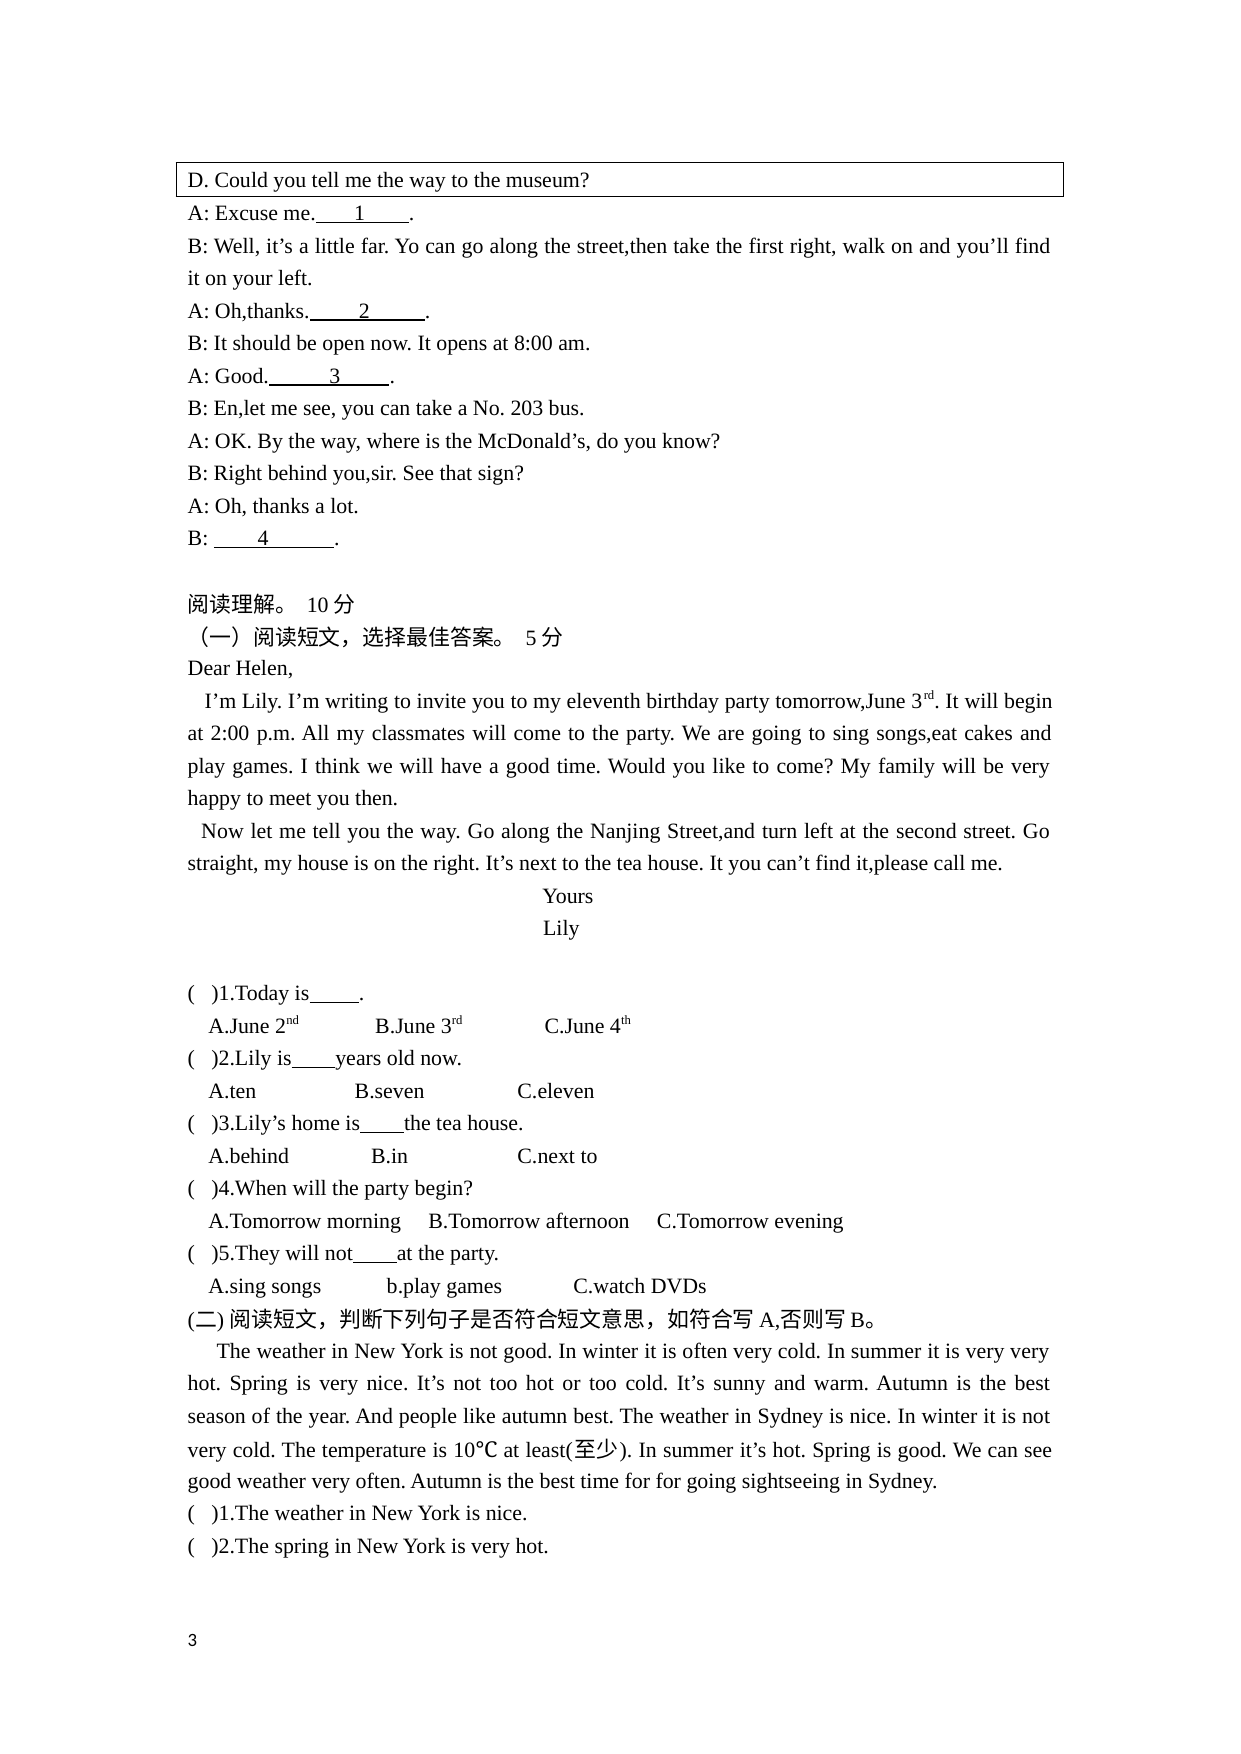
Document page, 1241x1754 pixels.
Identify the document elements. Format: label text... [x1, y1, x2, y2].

list ( )2.Lily is years old now. [187, 1042, 1053, 1074]
list B: Right behind you,sir. See that sign? [187, 457, 1053, 489]
list A.ten B.seven C.eleven [187, 1074, 1053, 1107]
list A: Oh, thanks a lot. [187, 489, 1053, 522]
list A: OK. By the way, where is the McDonald’s, do you know? [187, 424, 1053, 457]
list ( )3.Lily’s home is the tea house. [187, 1107, 1053, 1139]
list A: Good. 3 . [187, 359, 1053, 392]
list A.June 2nd B.June 3rd C.June 4th [187, 1009, 1053, 1042]
list 阅读短文，选择最佳答案。 5分 [187, 619, 1053, 652]
list ( )1.Today is . [187, 977, 1053, 1009]
list B: En,let me see, you can take a No. 203 bus. [187, 392, 1053, 424]
list A.Tomorrow morning B.Tomorrow afternoon C.Tomorrow evening [187, 1204, 1053, 1237]
list A.behind B.in C.next to [187, 1139, 1053, 1172]
list Yours [187, 879, 1053, 912]
list Lily [187, 912, 1053, 944]
list A: Excuse me. 1 . [187, 197, 1053, 229]
list B: Well, it’s a little far. Yo can go along the street,then take the first right, walk on and you’ll find it on your left. [187, 229, 1053, 294]
list ( )5.They will not at the party. [187, 1237, 1053, 1269]
list Now let me tell you the way. Go along the Nanjing Street,and turn left at the second street. Go straight, my house is on the right. It’s next to the tea house. It you can’t find it,please call me. [187, 814, 1053, 879]
list 阅读理解。 10分 [187, 587, 1053, 619]
list A.sing songs b.play games C.watch DVDs [187, 1269, 1053, 1302]
list ( )1.The weather in New York is nice. [187, 1497, 1053, 1529]
list ( )2.The spring in New York is very hot. [187, 1529, 1053, 1562]
list A: Oh,thanks. 2 . [187, 294, 1053, 327]
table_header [177, 163, 1063, 196]
list I’m Lily. I’m writing to invite you to my eleventh birthday party tomorrow,June 3rd. It will begin at 2:00 p.m. All my classmates will come to the party. We are going to sing songs,eat cakes and play games. I think we will have a good time. Would you like to come? My family will be very happy to meet you then. [187, 684, 1053, 814]
list 阅读短文，判断下列句子是否符合短文意思，如符合写A,否则写B。 [187, 1302, 1053, 1334]
list B: 4 . [187, 522, 1053, 554]
list Dear Helen, [187, 652, 1053, 684]
list The weather in New York is not good. In winter it is often very cold. In summer it is very very hot. Spring is very nice. It’s not too hot or too cold. It’s sunny and warm. Autumn is the best season of the year. And people like autumn best. The weather in Sydney is nice. In winter it is not very cold. The temperature is 10℃ at least(至少). In summer it’s hot. Spring is good. We can see good weather very often. Autumn is the best time for for going sightseeing in Sydney. [187, 1334, 1053, 1497]
list B: It should be open now. It opens at 8:00 am. [187, 327, 1053, 359]
list ( )4.When will the party begin? [187, 1172, 1053, 1204]
